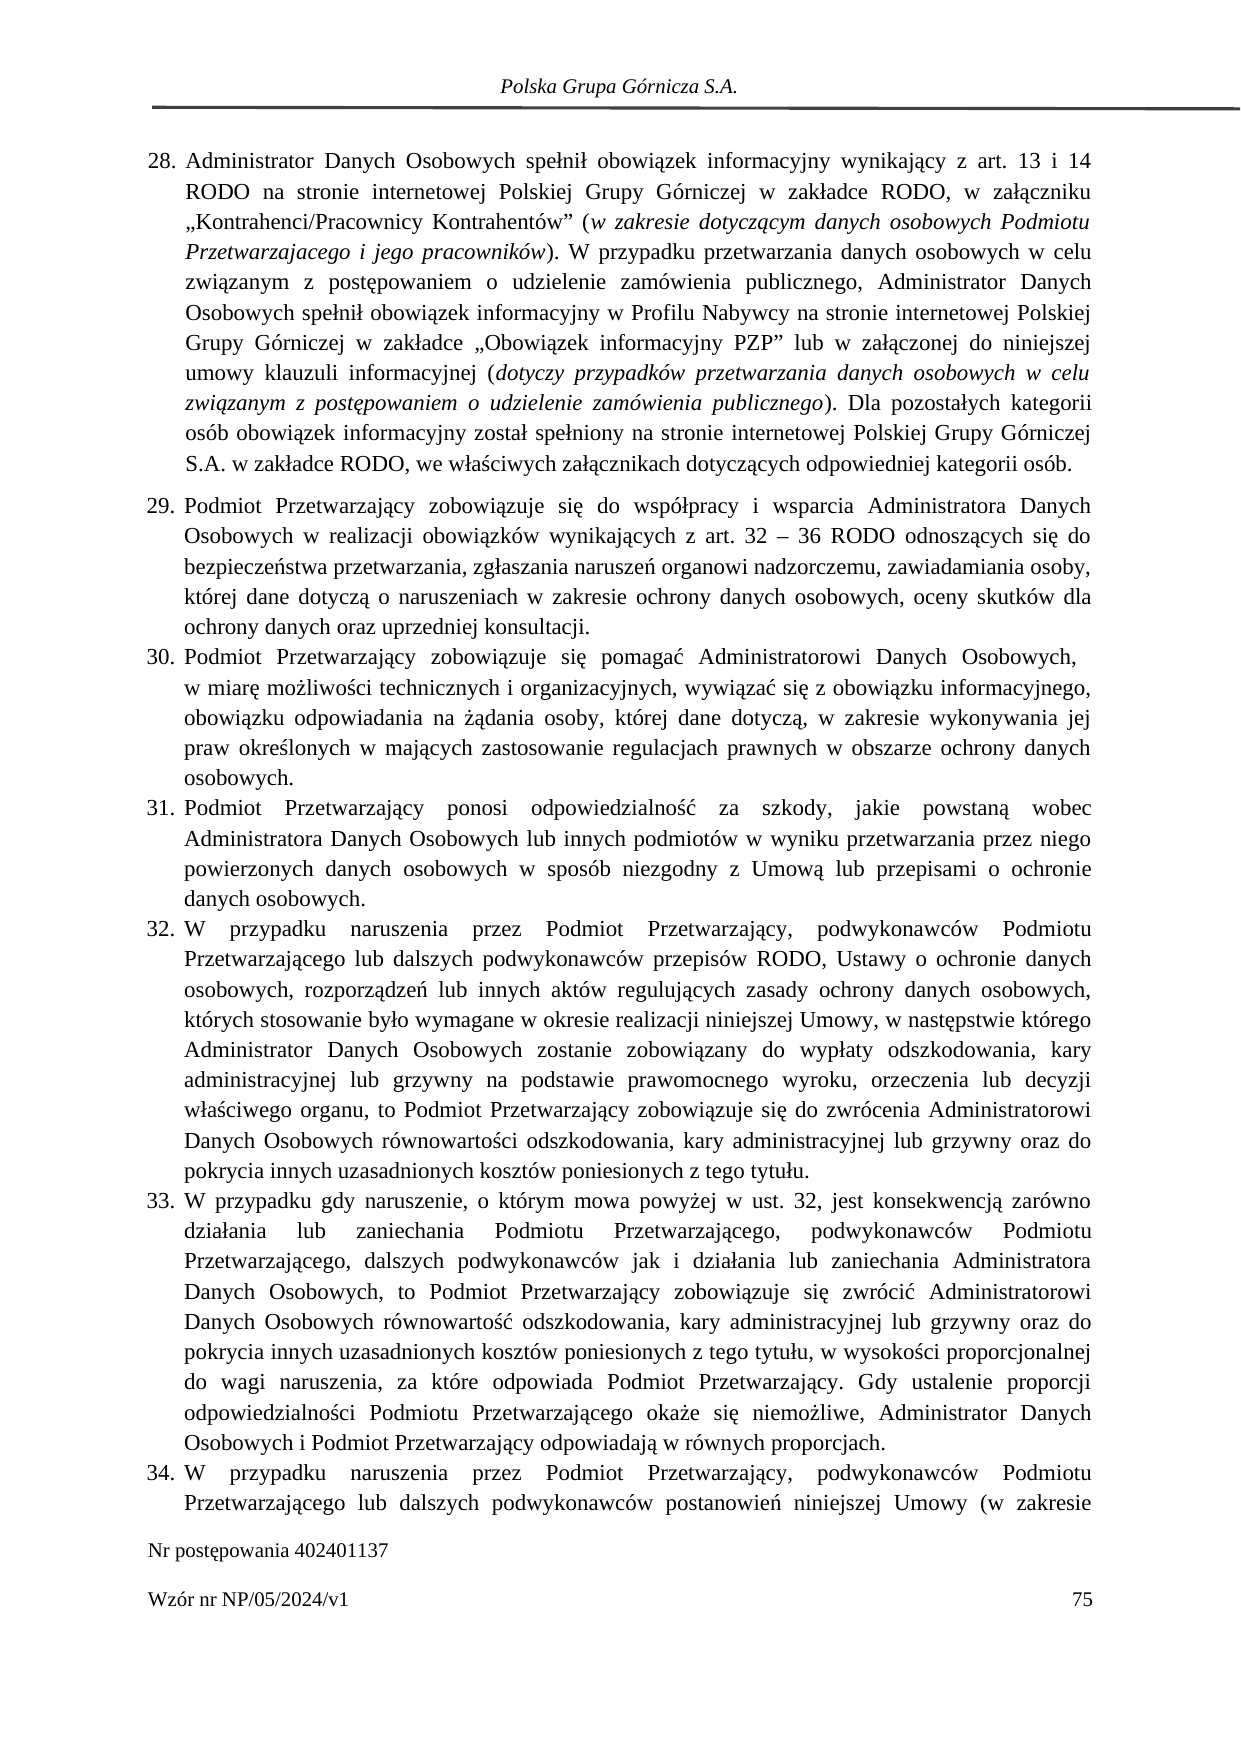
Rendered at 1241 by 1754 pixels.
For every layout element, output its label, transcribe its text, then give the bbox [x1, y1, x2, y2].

list Podmiot Przetwarzający zobowiązuje się pomagać Administratorowi Danych Osobowych, w miarę możliwości technicznych i organizacyjnych, wywiązać się z obowiązku informacyjnego, obowiązku odpowiadania na żądania osoby, której dane dotyczą, w zakresie wykonywania jej praw określonych w mających zastosowanie regulacjach prawnych w obszarze ochrony danych osobowych. [146, 643, 1093, 791]
list W przypadku gdy naruszenie, o którym mowa powyżej w ust. 32, jest konsekwencją zarówno działania lub zaniechania Podmiotu Przetwarzającego, podwykonawców Podmiotu Przetwarzającego, dalszych podwykonawców jak i działania lub zaniechania Administratora Danych Osobowych, to Podmiot Przetwarzający zobowiązuje się zwrócić Administratorowi Danych Osobowych równowartość odszkodowania, kary administracyjnej lub grzywny oraz do pokrycia innych uzasadnionych kosztów poniesionych z tego tytułu, w wysokości proporcjonalnej do wagi naruszenia, za które odpowiada Podmiot Przetwarzający. Gdy ustalenie proporcji odpowiedzialności Podmiotu Przetwarzającego okaże się niemożliwe, Administrator Danych Osobowych i Podmiot Przetwarzający odpowiadają w równych proporcjach. [146, 1187, 1093, 1455]
list Podmiot Przetwarzający ponosi odpowiedzialność za szkody, jakie powstaną wobec Administratora Danych Osobowych lub innych podmiotów w wyniku przetwarzania przez niego powierzonych danych osobowych w sposób niezgodny z Umową lub przepisami o ochronie danych osobowych. [146, 794, 1093, 911]
list W przypadku naruszenia przez Podmiot Przetwarzający, podwykonawców Podmiotu Przetwarzającego lub dalszych podwykonawców przepisów RODO, Ustawy o ochronie danych osobowych, rozporządzeń lub innych aktów regulujących zasady ochrony danych osobowych, których stosowanie było wymagane w okresie realizacji niniejszej Umowy, w następstwie którego Administrator Danych Osobowych zostanie zobowiązany do wypłaty odszkodowania, kary administracyjnej lub grzywny na podstawie prawomocnego wyroku, orzeczenia lub decyzji właściwego organu, to Podmiot Przetwarzający zobowiązuje się do zwrócenia Administratorowi Danych Osobowych równowartości odszkodowania, kary administracyjnej lub grzywny oraz do pokrycia innych uzasadnionych kosztów poniesionych z tego tytułu. [146, 915, 1093, 1183]
list Podmiot Przetwarzający zobowiązuje się do współpracy i wsparcia Administratora Danych Osobowych w realizacji obowiązków wynikających z art. 32 – 36 RODO odnoszących się do bezpieczeństwa przetwarzania, zgłaszania naruszeń organowi nadzorczemu, zawiadamiania osoby, której dane dotyczą o naruszeniach w zakresie ochrony danych osobowych, oceny skutków dla ochrony danych oraz uprzedniej konsultacji. [146, 492, 1093, 639]
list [146, 1459, 1093, 1516]
list Administrator Danych Osobowych spełnił obowiązek informacyjny wynikający z art. 13 i 14 RODO na stronie internetowej Polskiej Grupy Górniczej w zakładce RODO, w załączniku „Kontrahenci/Pracownicy Kontrahentów” (w zakresie dotyczącym danych osobowych Podmiotu Przetwarzajacego i jego pracowników). W przypadku przetwarzania danych osobowych w celu związanym z postępowaniem o udzielenie zamówienia publicznego, Administrator Danych Osobowych spełnił obowiązek informacyjny w Profilu Nabywcy na stronie internetowej Polskiej Grupy Górniczej w zakładce „Obowiązek informacyjny PZP” lub w załączonej do niniejszej umowy klauzuli informacyjnej (dotyczy przypadków przetwarzania danych osobowych w celu związanym z postępowaniem o udzielenie zamówienia publicznego). Dla pozostałych kategorii osób obowiązek informacyjny został spełniony na stronie internetowej Polskiej Grupy Górniczej S.A. w zakładce RODO, we właściwych załącznikach dotyczących odpowiedniej kategorii osób. [148, 148, 1093, 476]
